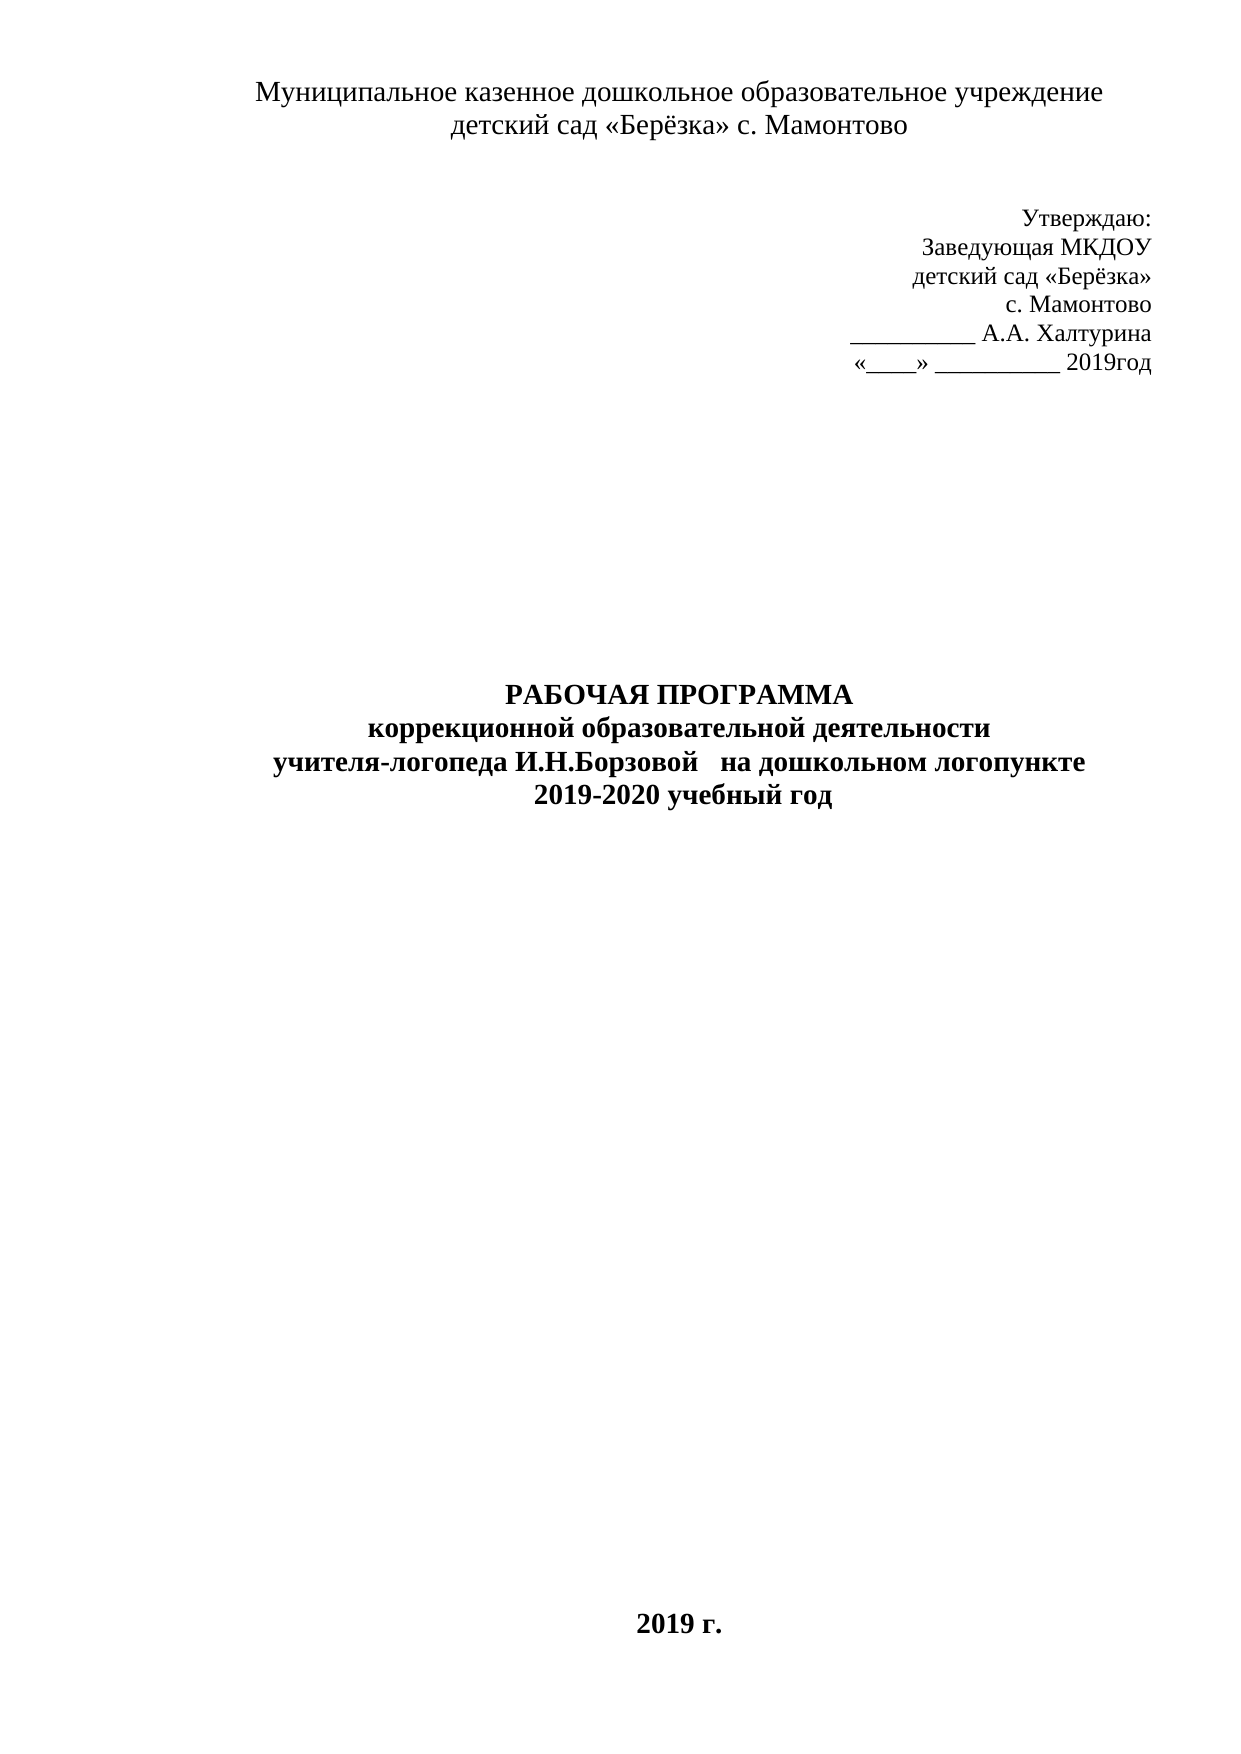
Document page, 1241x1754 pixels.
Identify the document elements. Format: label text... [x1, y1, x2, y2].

text с. Мамонтово [177, 289, 1152, 318]
text детский сад «Берёзка» [177, 261, 1152, 289]
text 2019-2020 учебный год [177, 777, 1152, 811]
text Заведующая МКДОУ [177, 232, 1152, 261]
text детский сад «Берёзка» с. Мамонтово [177, 107, 1152, 141]
text 2019 г. [177, 1606, 1152, 1640]
text Утверждаю: [177, 203, 1152, 232]
text «____» __________ 2019год [177, 347, 1152, 376]
text __________ А.А. Халтурина [177, 318, 1152, 347]
text учителя-логопеда И.Н.Борзовой на дошкольном логопункте [177, 744, 1152, 777]
text РАБОЧАЯ ПРОГРАММА [177, 677, 1152, 710]
text Муниципальное казенное дошкольное образовательное учреждение [177, 74, 1152, 107]
text коррекционной образовательной деятельности [177, 710, 1152, 744]
